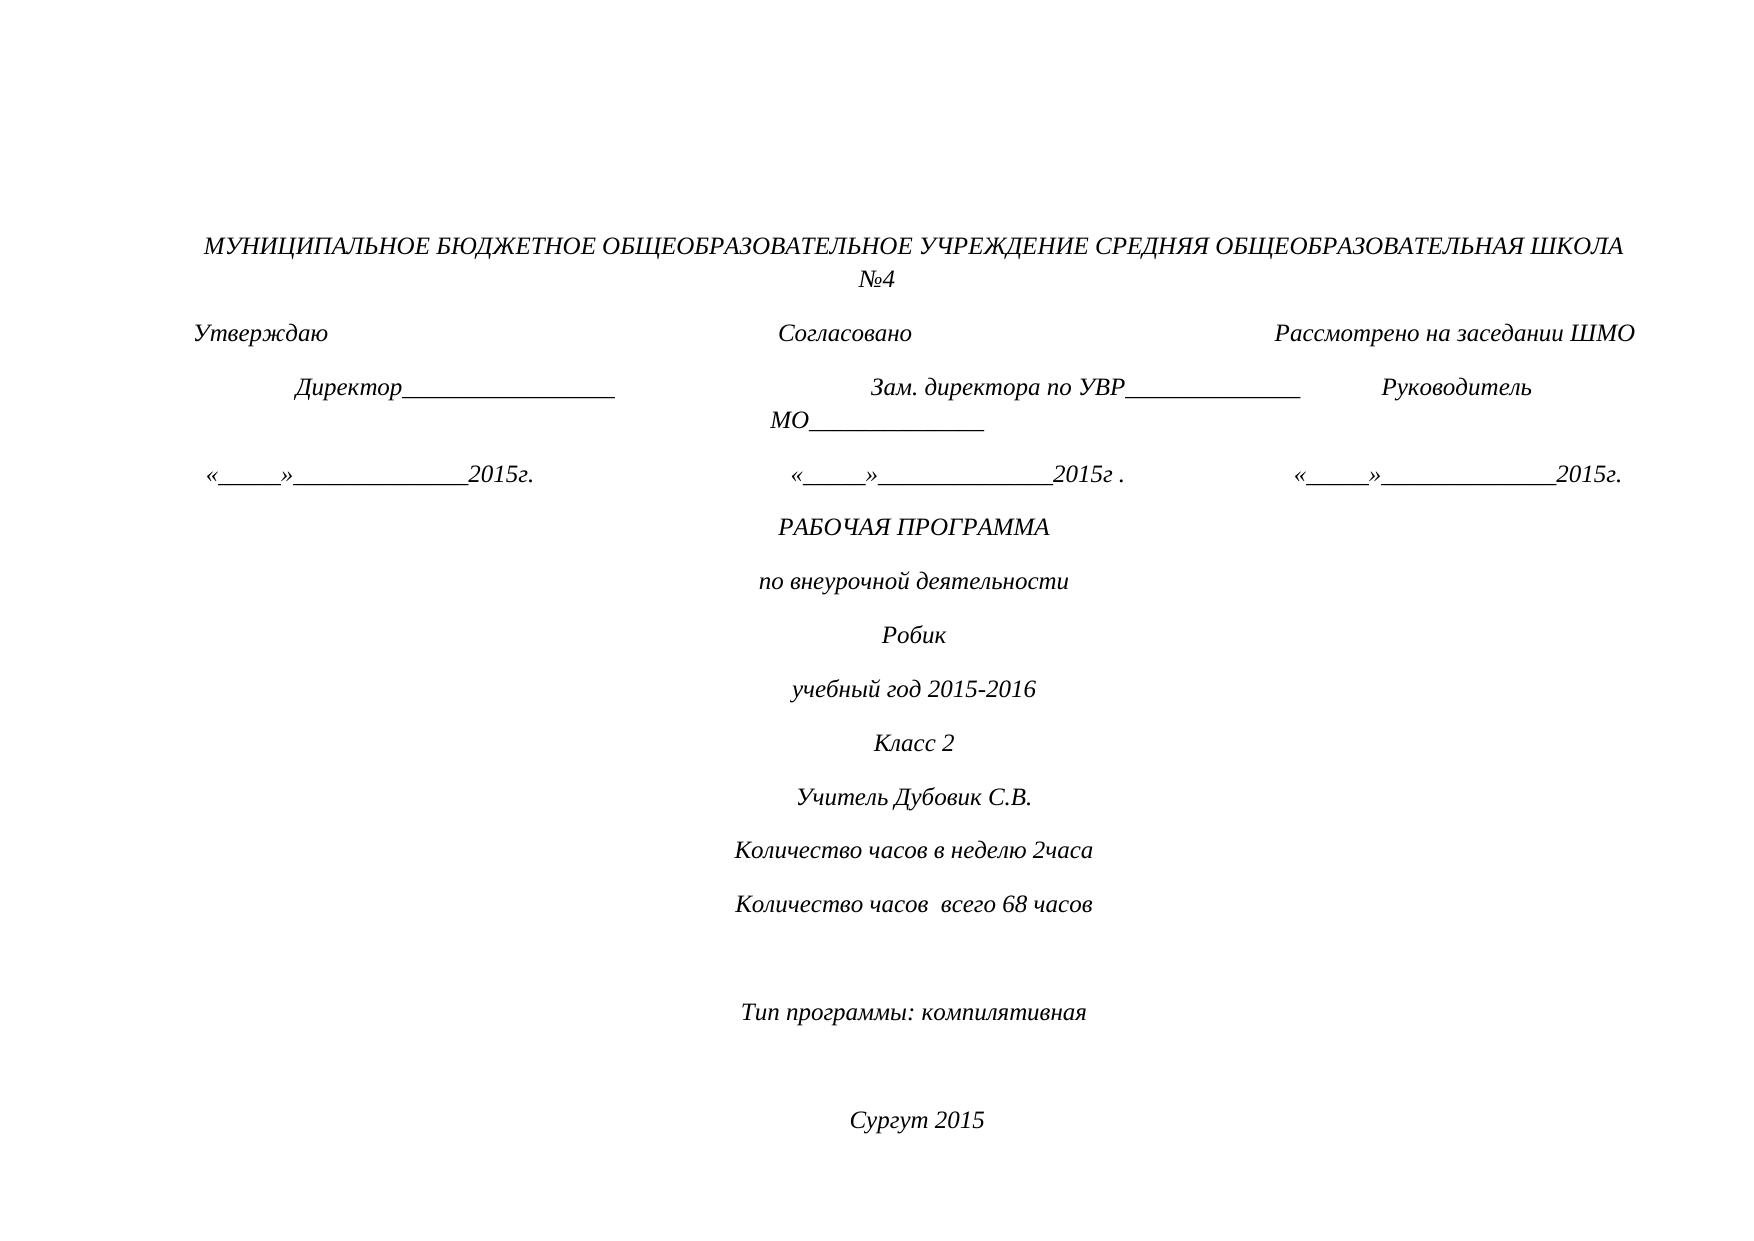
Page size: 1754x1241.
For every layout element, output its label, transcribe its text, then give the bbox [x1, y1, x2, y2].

text по внеурочной деятельности [118, 566, 1636, 595]
text Робик [118, 620, 1636, 649]
text Директор_________________ Зам. директора по УВР______________ Руководитель МО______________ [118, 372, 1636, 433]
text Учитель Дубовик С.В. [118, 782, 1636, 811]
text Утверждаю Согласовано Рассмотрено на заседании ШМО [118, 318, 1636, 347]
text МУНИЦИПАЛЬНОЕ БЮДЖЕТНОЕ ОБЩЕОБРАЗОВАТЕЛЬНОЕ УЧРЕЖДЕНИЕ СРЕДНЯЯ ОБЩЕОБРАЗОВАТЕЛЬНАЯ ШКОЛА №4 [118, 231, 1636, 293]
text Тип программы: компилятивная [118, 997, 1636, 1026]
text РАБОЧАЯ ПРОГРАММА [118, 512, 1636, 541]
text «_____»______________2015г. «_____»______________2015г . «_____»______________2015г. [118, 459, 1636, 487]
text Класс 2 [118, 728, 1636, 757]
text Сургут 2015 [118, 1105, 1636, 1134]
text учебный год 2015-2016 [118, 674, 1636, 703]
text Количество часов всего 68 часов [118, 889, 1636, 918]
text Количество часов в неделю 2часа [118, 836, 1636, 864]
